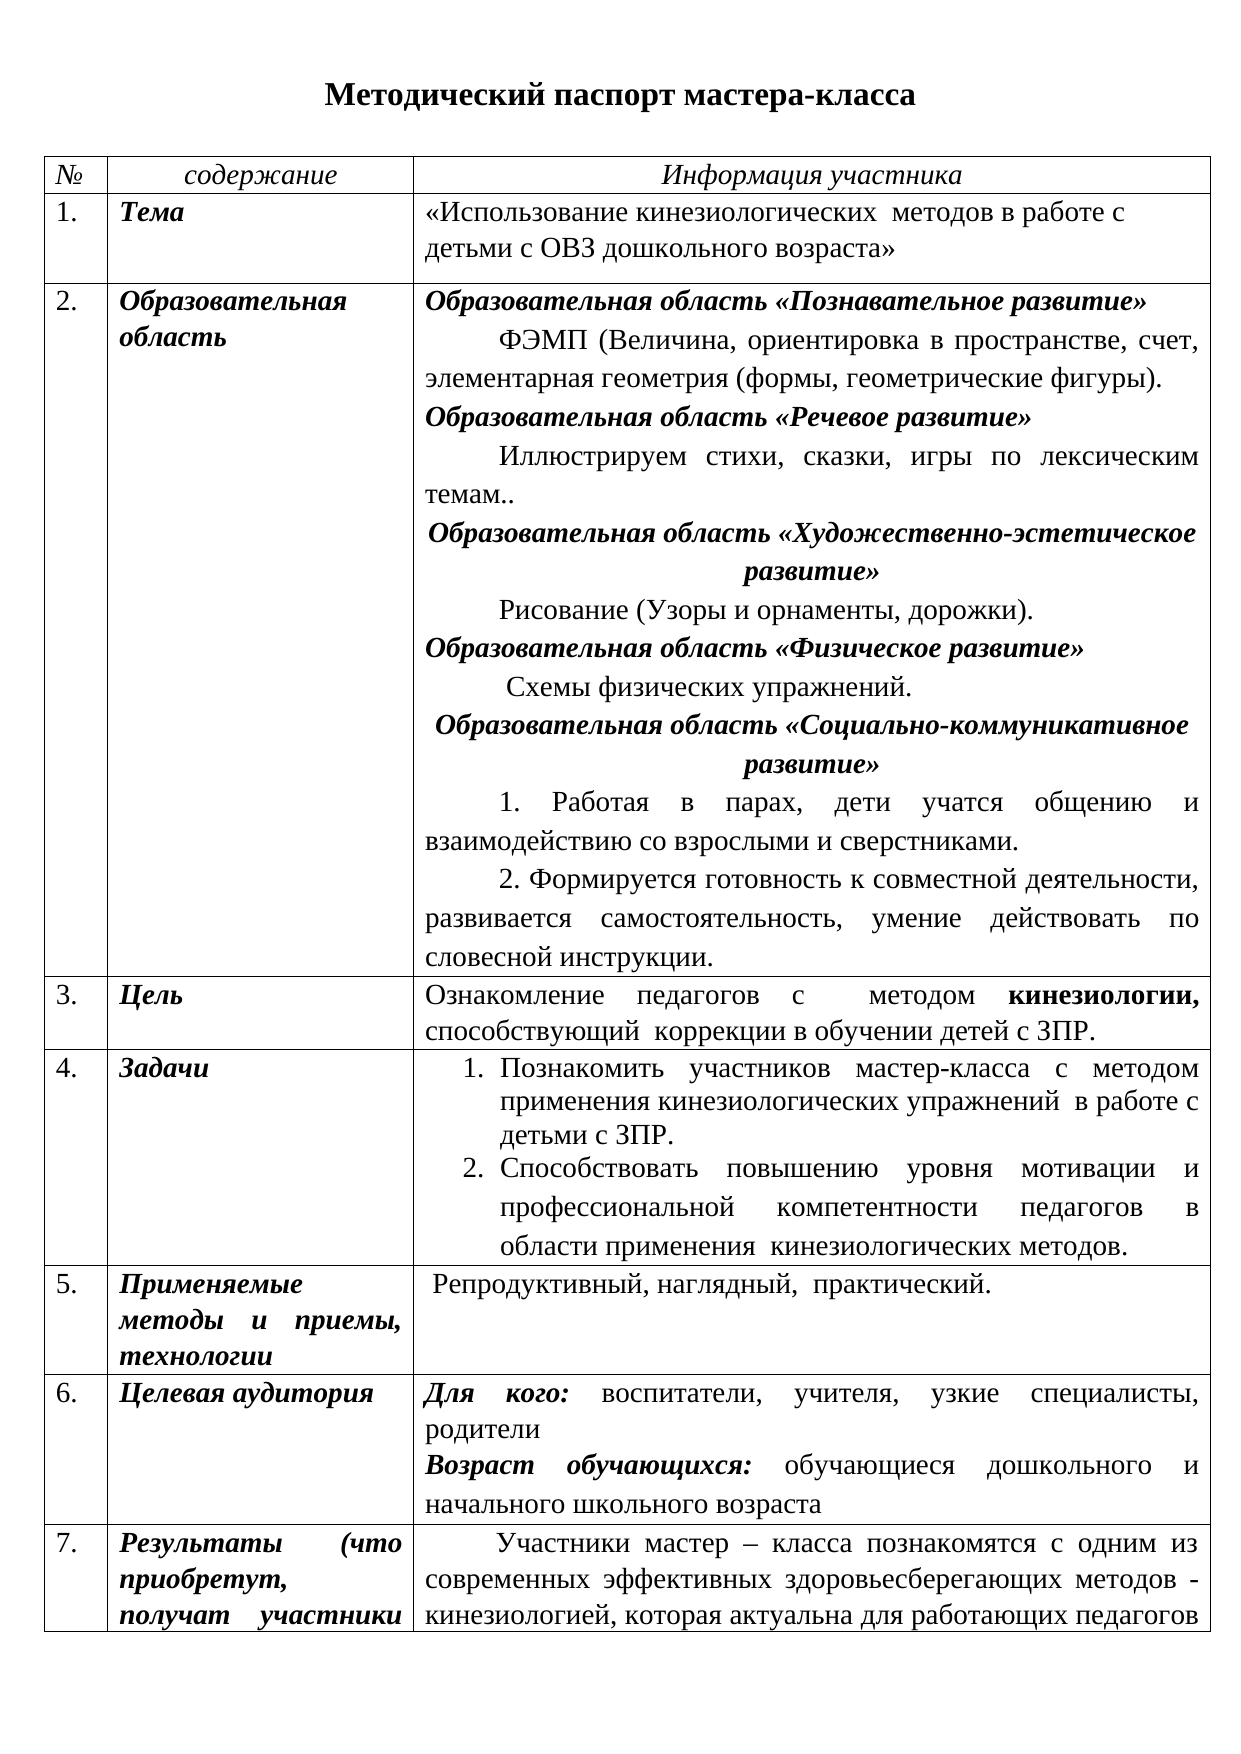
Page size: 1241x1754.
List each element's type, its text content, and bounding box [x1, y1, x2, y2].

table_cell 3. [45, 977, 107, 1049]
table_cell Ознакомление педагогов с методом кинезиологии, способствующий коррекции в обучении детей с ЗПР. [414, 977, 1210, 1049]
table_cell Применяемые методы и приемы, технологии [108, 1266, 413, 1374]
table_cell Тема [108, 194, 413, 282]
table_cell 5. [45, 1266, 107, 1374]
table_cell Целевая аудитория [108, 1375, 413, 1524]
table_cell Репродуктивный, наглядный, практический. [414, 1266, 1210, 1374]
table_cell 4. [45, 1050, 107, 1265]
table_cell «Использование кинезиологических методов в работе с детьми с ОВЗ дошкольного возраста» [414, 194, 1210, 282]
table_header Информация участника [414, 157, 1210, 193]
table_cell Задачи [108, 1050, 413, 1265]
table_header № [45, 157, 107, 193]
table_cell Цель [108, 977, 413, 1049]
table_cell Познакомить участников мастер-класса с методом применения кинезиологических упражнений в работе с детьми с ЗПР. Способствовать повышению уровня мотивации и профессиональной компетентности педагогов в области применения кинезиологических методов. [414, 1050, 1210, 1265]
table_cell 2. [45, 284, 107, 976]
table_cell Для кого: воспитатели, учителя, узкие специалисты, родители Возраст обучающихся: обучающиеся дошкольного и начального школьного возраста [414, 1375, 1210, 1524]
table_header содержание [108, 157, 413, 193]
table_cell Образовательная область [108, 284, 413, 976]
table_cell 1. [45, 194, 107, 282]
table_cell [108, 1525, 413, 1631]
table_cell 7. [45, 1525, 107, 1631]
text Методический паспорт мастера-класса [59, 74, 1181, 112]
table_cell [414, 1525, 1210, 1631]
table_cell Образовательная область «Познавательное развитие» ФЭМП (Величина, ориентировка в пространстве, счет, элементарная геометрия (формы, геометрические фигуры). Образовательная область «Речевое развитие» Иллюстрируем стихи, сказки, игры по лексическим темам.. Образовательная область «Художественно-эстетическое развитие» Рисование (Узоры и орнаменты, дорожки). Образовательная область «Физическое развитие» Схемы физических упражнений. Образовательная область «Социально-коммуникативное развитие» 1. Работая в парах, дети учатся общению и взаимодействию со взрослыми и сверстниками. 2. Формируется готовность к совместной деятельности, развивается самостоятельность, умение действовать по словесной инструкции. [414, 284, 1210, 976]
table_cell 6. [45, 1375, 107, 1524]
